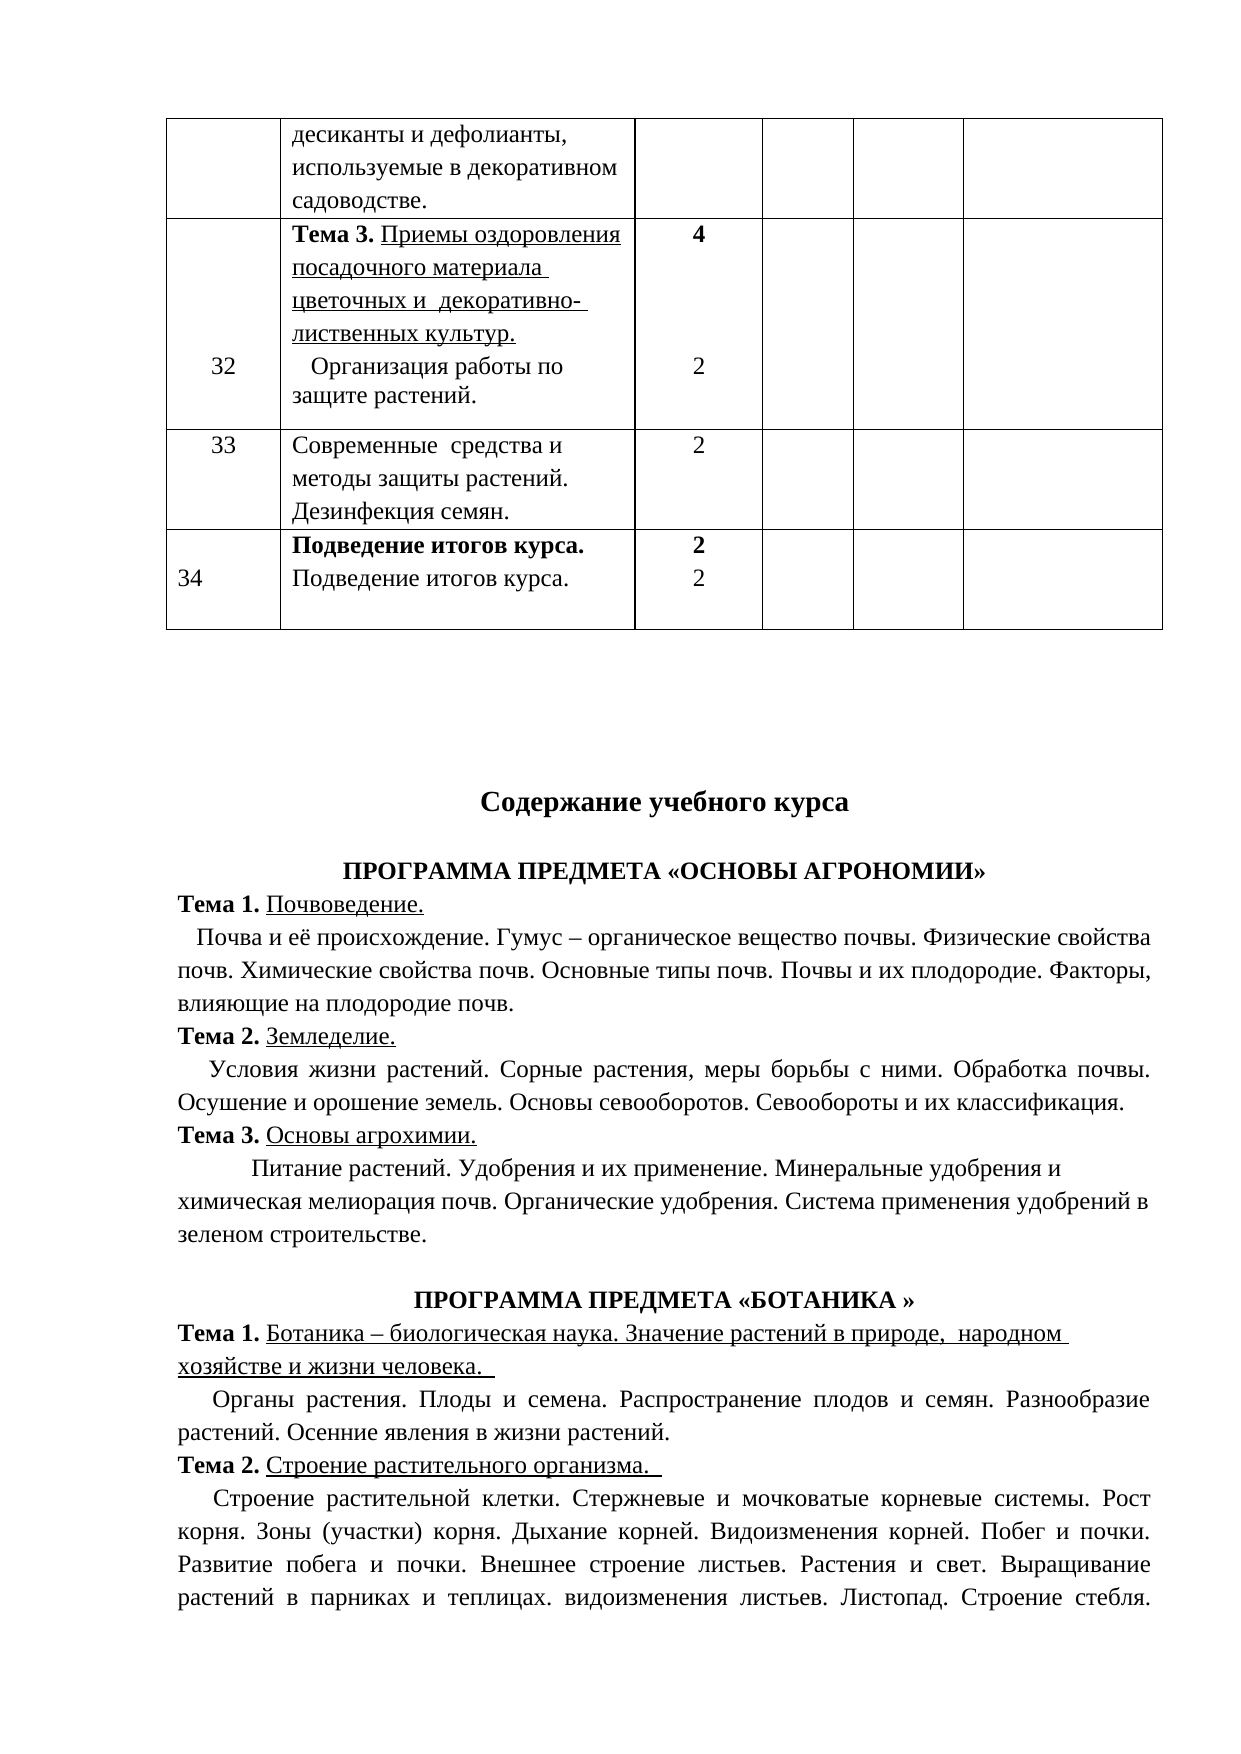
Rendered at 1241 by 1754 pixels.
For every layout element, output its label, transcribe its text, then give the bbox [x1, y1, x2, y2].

table_cell 4 2 [636, 219, 762, 429]
table_cell [763, 530, 853, 629]
text Почва и её происхождение. Гумус – органическое вещество почвы. Физические свойства почв. Химические свойства почв. Основные типы почв. Почвы и их плодородие. Факторы, влияющие на плодородие почв. [177, 922, 1152, 1017]
table_cell 34 [167, 530, 280, 629]
table_cell 2 2 [636, 530, 762, 629]
text ПРОГРАММА ПРЕДМЕТА «ОСНОВЫ АГРОНОМИИ» [177, 856, 1152, 884]
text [177, 1483, 1152, 1611]
text Питание растений. Удобрения и их применение. Минеральные удобрения и химическая мелиорация почв. Органические удобрения. Система применения удобрений в зеленом строительстве. [177, 1153, 1152, 1248]
table_cell Тема 3. Приемы оздоровления посадочного материала цветочных и декоративно- лиственных культур. Организация работы по защите растений. [281, 219, 634, 429]
text Условия жизни растений. Сорные растения, меры борьбы с ними. Обработка почвы. Осушение и орошение земель. Основы севооборотов. Севообороты и их классификация. [177, 1054, 1152, 1116]
table_cell [763, 219, 853, 429]
text Тема 1. Почвоведение. [177, 889, 1152, 918]
table_cell [763, 430, 853, 529]
table_cell [964, 119, 1162, 218]
table_cell 33 [167, 430, 280, 529]
table_cell [763, 119, 853, 218]
text Тема 2. Строение растительного организма. [177, 1450, 1152, 1479]
table_cell Подведение итогов курса. Подведение итогов курса. [281, 530, 634, 629]
table_cell [964, 530, 1162, 629]
table_cell [854, 430, 963, 529]
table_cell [281, 119, 634, 218]
text Тема 3. Основы агрохимии. [177, 1120, 1152, 1149]
table_cell 31 [167, 119, 280, 218]
table_cell [854, 530, 963, 629]
table_cell 2 [636, 430, 762, 529]
text Содержание учебного курса [177, 784, 1152, 818]
table_cell [964, 219, 1162, 429]
text Органы растения. Плоды и семена. Распространение плодов и семян. Разнообразие растений. Осенние явления в жизни растений. [177, 1384, 1152, 1446]
text ПРОГРАММА ПРЕДМЕТА «БОТАНИКА » [177, 1285, 1152, 1314]
table_cell 32 [167, 219, 280, 429]
text Тема 1. Ботаника – биологическая наука. Значение растений в природе, народном хозяйстве и жизни человека. [177, 1318, 1152, 1380]
table_cell 2 [636, 119, 762, 218]
text Тема 2. Земледелие. [177, 1021, 1152, 1050]
table_cell Современные средства и методы защиты растений. Дезинфекция семян. [281, 430, 634, 529]
table_cell [854, 219, 963, 429]
table_cell [964, 430, 1162, 529]
table_cell [854, 119, 963, 218]
